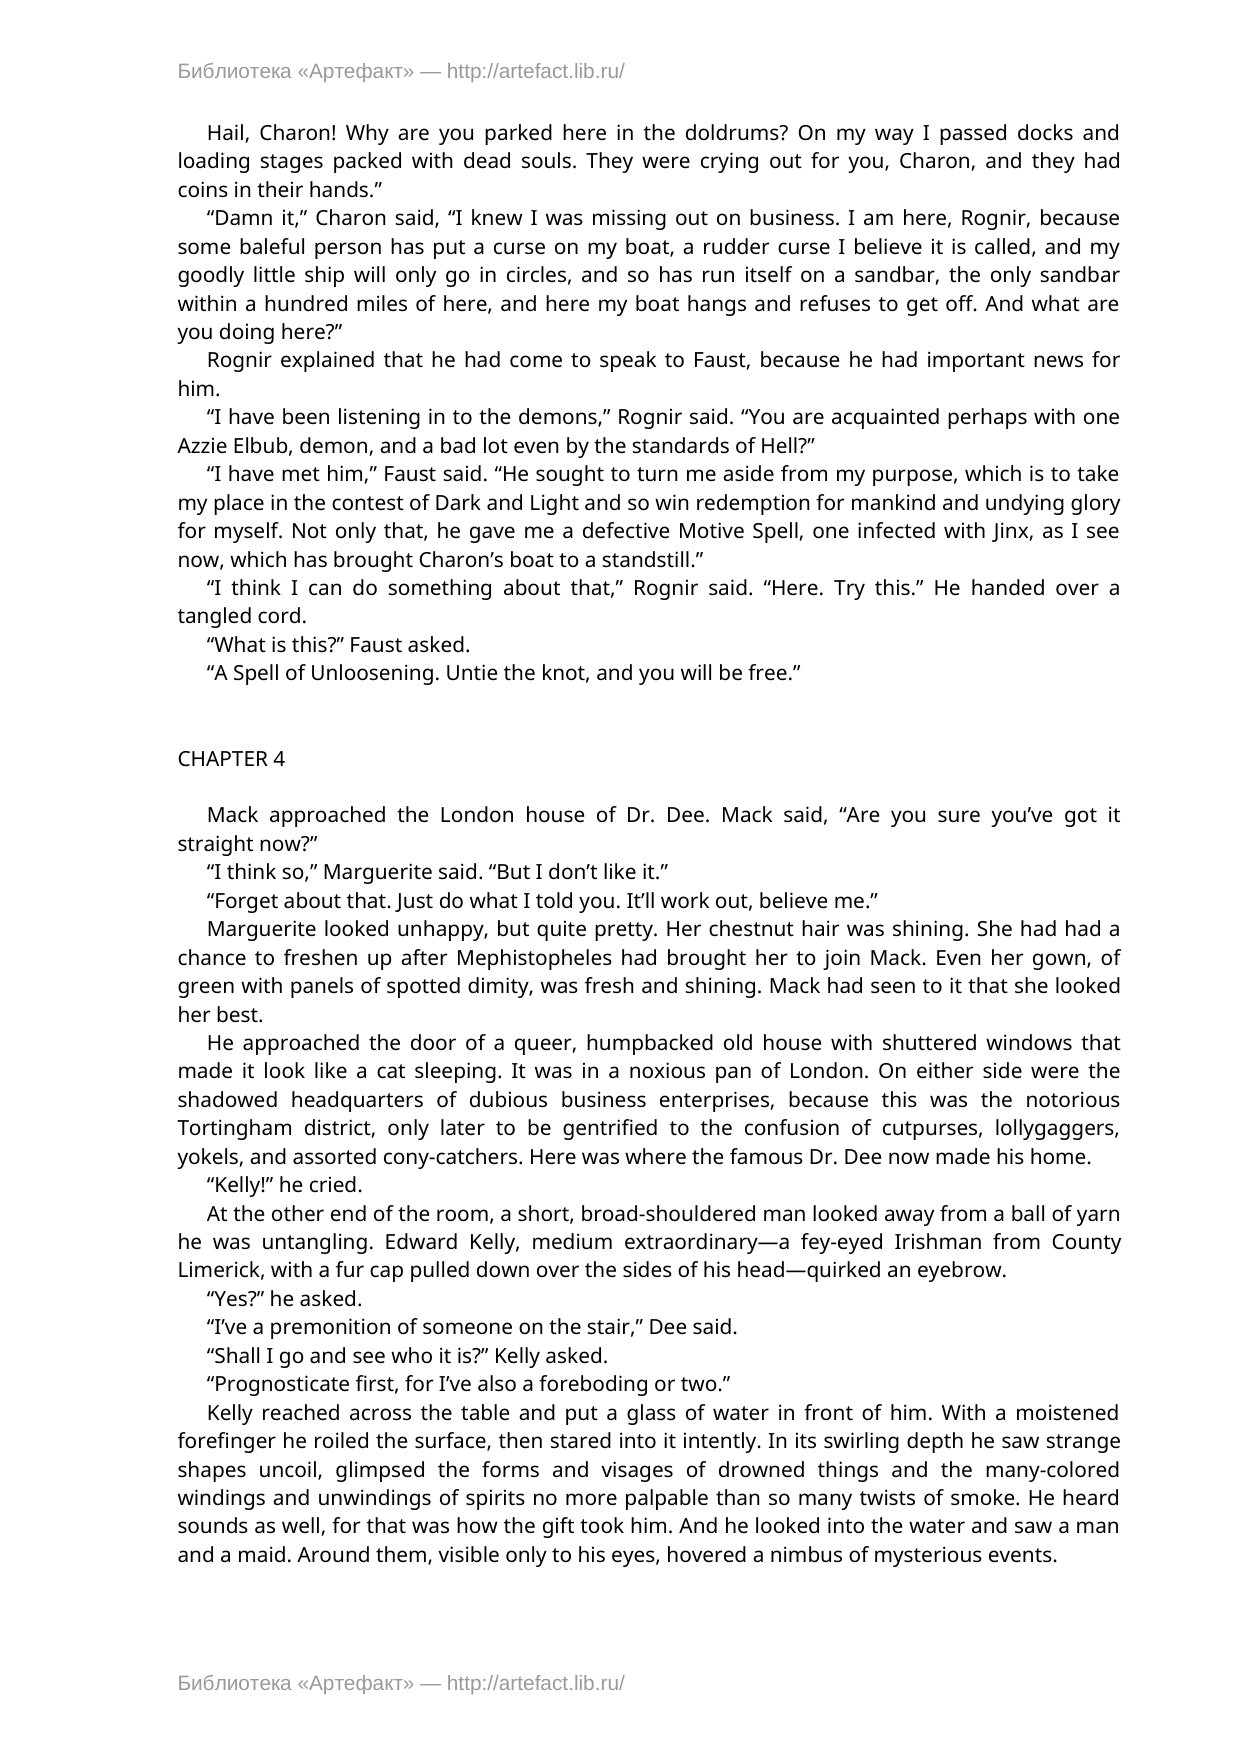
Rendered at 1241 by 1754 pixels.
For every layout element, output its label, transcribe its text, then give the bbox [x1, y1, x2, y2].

text Hail, Charon! Why are you parked here in the doldrums? On my way I passed docks and loading stages packed with dead souls. They were crying out for you, Charon, and they had coins in their hands.” [177, 118, 1122, 203]
text “I have been listening in to the demons,” Rognir said. “You are acquainted perhaps with one Azzie Elbub, demon, and a bad lot even by the standards of Hell?” [177, 402, 1122, 459]
text “I’ve a premonition of someone on the stair,” Dee said. [177, 1312, 1122, 1341]
text “I have met him,” Faust said. “He sought to turn me aside from my purpose, which is to take my place in the contest of Dark and Light and so win redemption for mankind and undying glory for myself. Not only that, he gave me a defective Motive Spell, one infected with Jinx, as I see now, which has brought Charon’s boat to a standstill.” [177, 459, 1122, 573]
text Mack approached the London house of Dr. Dee. Mack said, “Are you sure you’ve got it straight now?” [177, 801, 1122, 857]
text “I think I can do something about that,” Rognir said. “Here. Try this.” He handed over a tangled cord. [177, 573, 1122, 630]
text “Damn it,” Charon said, “I knew I was missing out on business. I am here, Rognir, because some baleful person has put a curse on my boat, a rudder curse I believe it is called, and my goodly little ship will only go in circles, and so has run itself on a sandbar, the only sandbar within a hundred miles of here, and here my boat hangs and refuses to get off. And what are you doing here?” [177, 203, 1122, 346]
text “Kelly!” he cried. [177, 1170, 1122, 1199]
text “Forget about that. Just do what I told you. It’ll work out, believe me.” [177, 886, 1122, 914]
text “A Spell of Unloosening. Untie the knot, and you will be free.” [177, 658, 1122, 687]
text Rognir explained that he had come to speak to Faust, because he had important news for him. [177, 346, 1122, 402]
text “Yes?” he asked. [177, 1284, 1122, 1312]
text “Prognosticate first, for I’ve also a foreboding or two.” [177, 1369, 1122, 1398]
text Kelly reached across the table and put a glass of water in front of him. With a moistened forefinger he roiled the surface, then stared into it intently. In its swirling depth he saw strange shapes uncoil, glimpsed the forms and visages of drowned things and the many-colored windings and unwindings of spirits no more palpable than so many twists of smoke. He heard sounds as well, for that was how the gift took him. And he looked into the water and saw a man and a maid. Around them, visible only to his eyes, hovered a nimbus of mysterious events. [177, 1398, 1122, 1568]
text He approached the door of a queer, humpbacked old house with shuttered windows that made it look like a cat sleeping. It was in a noxious pan of London. On either side were the shadowed headquarters of dubious business enterprises, because this was the notorious Tortingham district, only later to be gentrified to the confusion of cutpurses, lollygaggers, yokels, and assorted cony-catchers. Here was where the famous Dr. Dee now made his home. [177, 1028, 1122, 1170]
text “Shall I go and see who it is?” Kelly asked. [177, 1341, 1122, 1369]
text “I think so,” Marguerite said. “But I don’t like it.” [177, 857, 1122, 886]
text “What is this?” Faust asked. [177, 630, 1122, 658]
text At the other end of the room, a short, broad-shouldered man looked away from a ball of yarn he was untangling. Edward Kelly, medium extraordinary—a fey-eyed Irishman from County Limerick, with a fur cap pulled down over the sides of his head—quirked an eyebrow. [177, 1199, 1122, 1284]
subtitle CHAPTER 4 [177, 744, 1122, 772]
text Marguerite looked unhappy, but quite pretty. Her chestnut hair was shining. She had had a chance to freshen up after Mephistopheles had brought her to join Mack. Even her gown, of green with panels of spotted dimity, was fresh and shining. Mack had seen to it that she looked her best. [177, 914, 1122, 1028]
